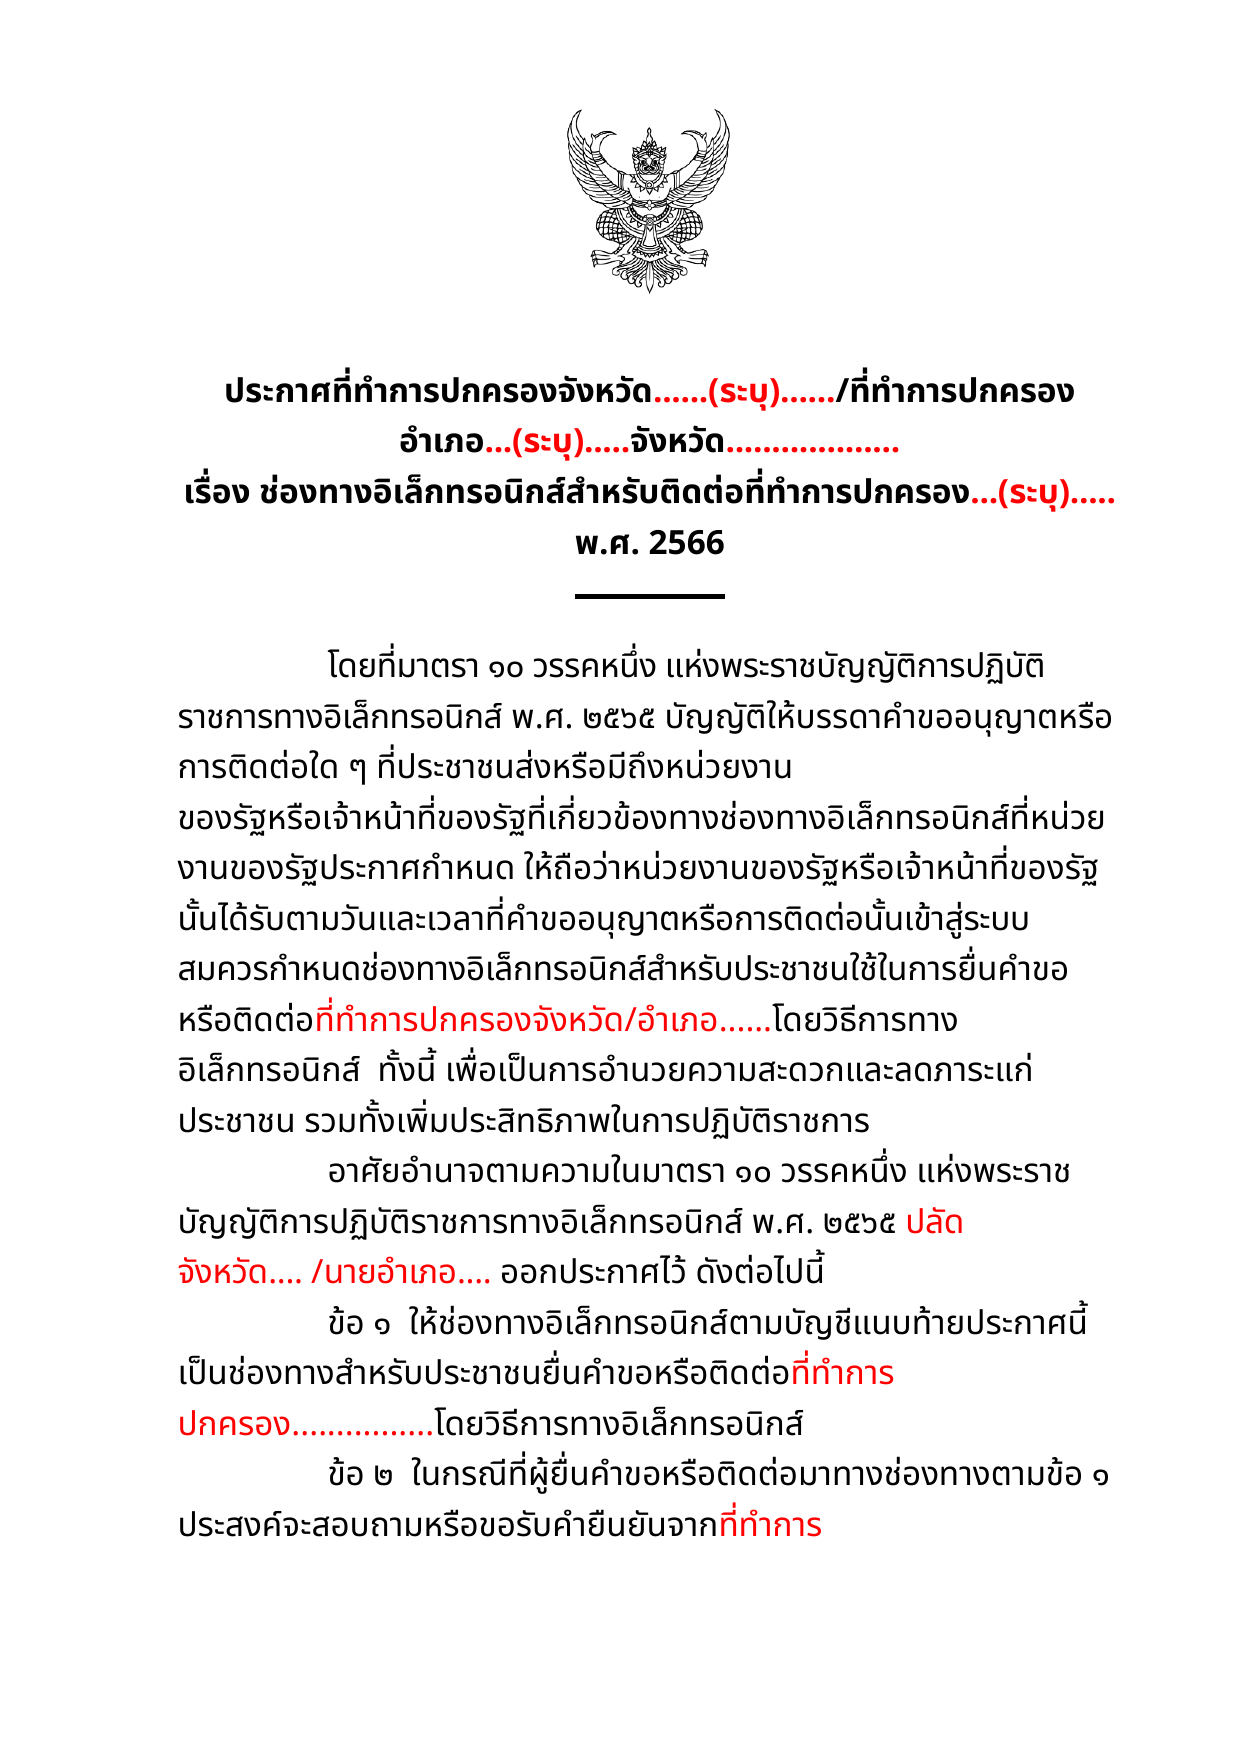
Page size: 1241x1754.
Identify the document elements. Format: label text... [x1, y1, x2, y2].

text พ.ศ. 2566 [177, 518, 1122, 569]
text เรื่อง ช่องทางอิเล็กทรอนิกส์สำหรับติดต่อที่ทำการปกครอง...(ระบุ)..... [177, 468, 1122, 518]
text ข้อ ๑ ให้ช่องทางอิเล็กทรอนิกส์ตามบัญชีแนบท้ายประกาศนี้ เป็นช่องทางสำหรับประชาชนยื่นคำขอหรือติดต่อที่ทำการปกครอง................โดยวิธีการทางอิเล็กทรอนิกส์ [177, 1299, 1122, 1450]
text อาศัยอำนาจตามความในมาตรา ๑๐ วรรคหนึ่ง แห่งพระราชบัญญัติการปฏิบัติราชการทางอิเล็กทรอนิกส์ พ.ศ. ๒๕๖๕ ปลัดจังหวัด.... /นายอำเภอ.... ออกประกาศไว้ ดังต่อไปนี้ [177, 1147, 1122, 1299]
picture [559, 101, 737, 301]
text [177, 1450, 1122, 1551]
text โดยที่มาตรา ๑๐ วรรคหนึ่ง แห่งพระราชบัญญัติการปฏิบัติราชการทางอิเล็กทรอนิกส์ พ.ศ. ๒๕๖๕ บัญญัติให้บรรดาคำขออนุญาตหรือการติดต่อใด ๆ ที่ประชาชนส่งหรือมีถึงหน่วยงาน ของรัฐหรือเจ้าหน้าที่ของรัฐที่เกี่ยวข้องทางช่องทางอิเล็กทรอนิกส์ที่หน่วยงานของรัฐประกาศกำหนด ให้ถือว่าหน่วยงานของรัฐหรือเจ้าหน้าที่ของรัฐนั้นได้รับตามวันและเวลาที่คำขออนุญาตหรือการติดต่อนั้นเข้าสู่ระบบ สมควรกำหนดช่องทางอิเล็กทรอนิกส์สำหรับประชาชนใช้ในการยื่นคำขอหรือติดต่อที่ทำการปกครองจังหวัด/อำเภอ......โดยวิธีการทางอิเล็กทรอนิกส์ ทั้งนี้ เพื่อเป็นการอำนวยความสะดวกและลดภาระแก่ประชาชน รวมทั้งเพิ่มประสิทธิภาพในการปฏิบัติราชการ [177, 642, 1122, 1147]
text ประกาศที่ทำการปกครองจังหวัด......(ระบุ)....../ที่ทำการปกครองอำเภอ...(ระบุ).....จังหวัด................... [177, 367, 1122, 468]
